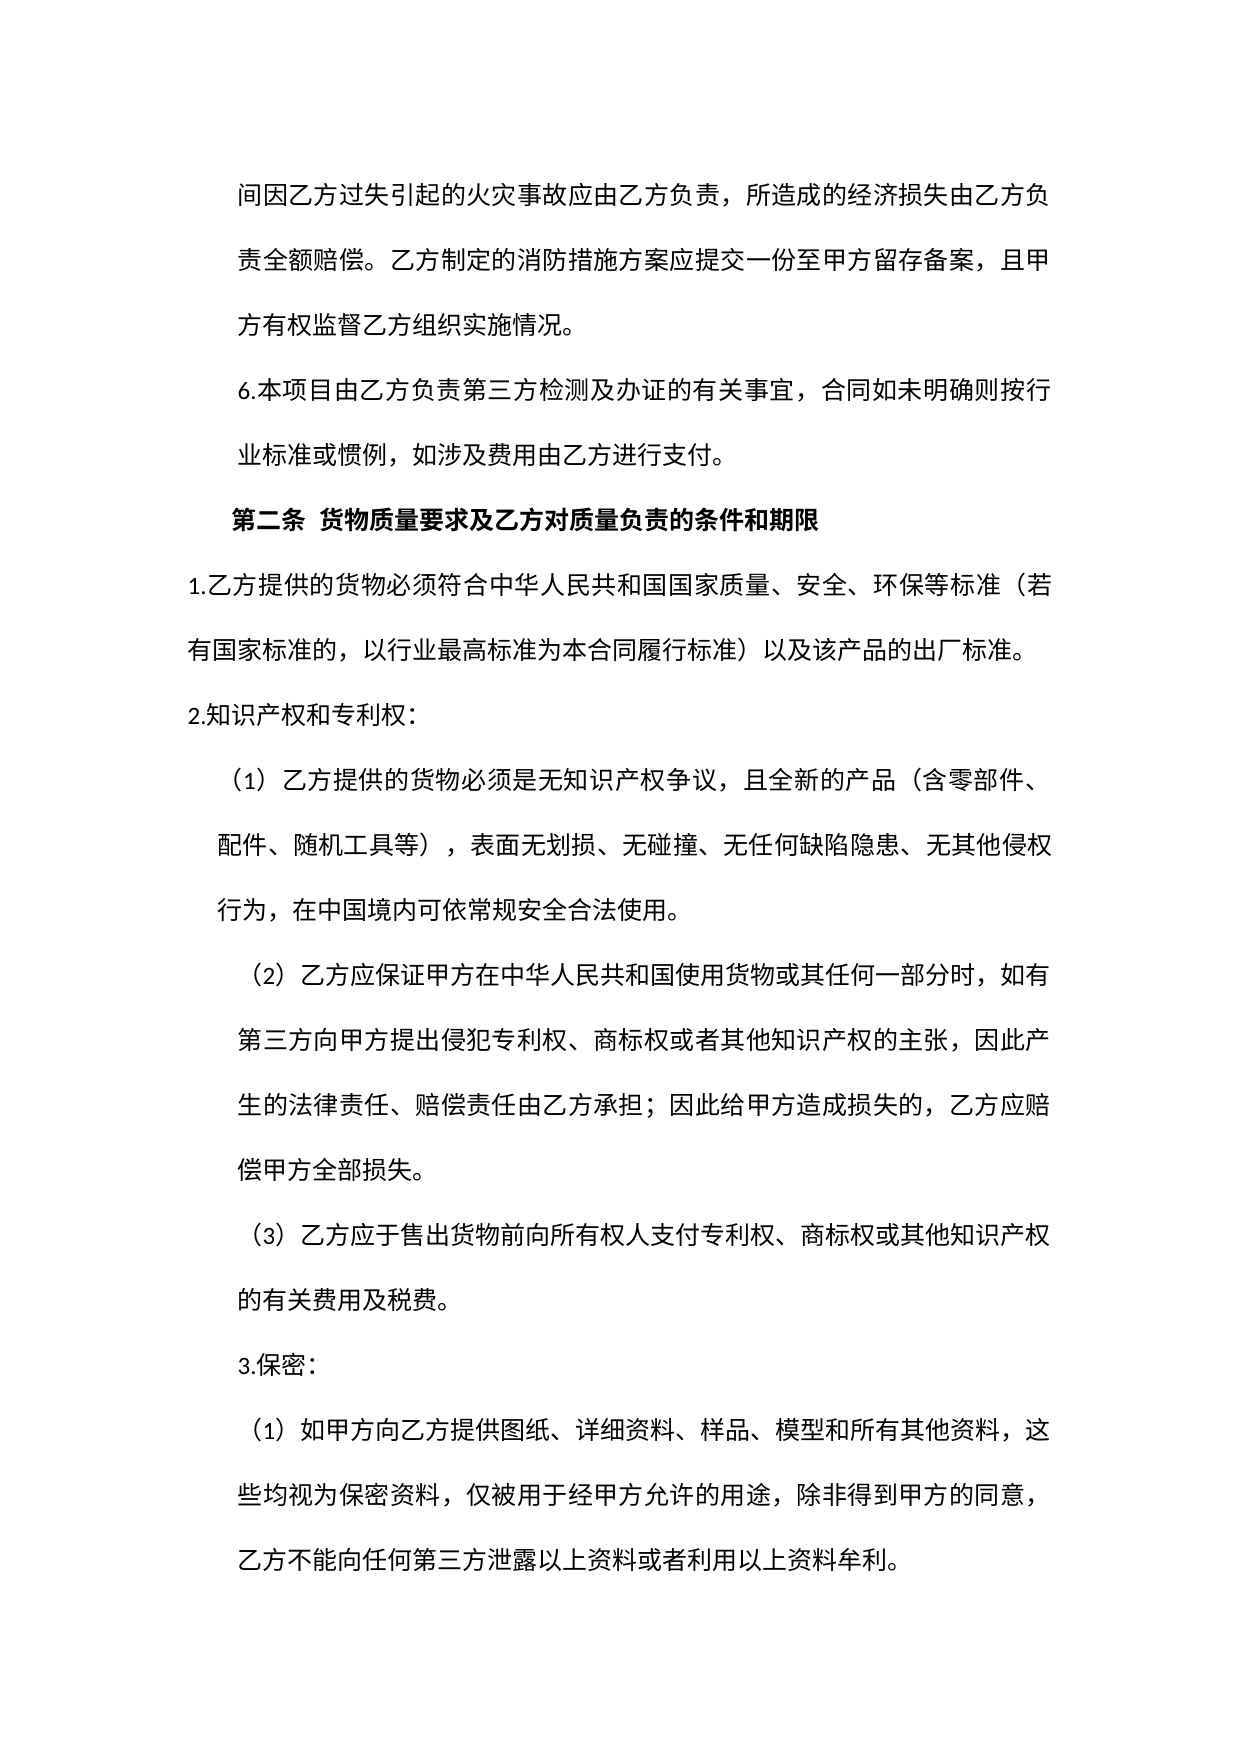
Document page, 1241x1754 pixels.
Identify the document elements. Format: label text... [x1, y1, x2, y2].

text （1）如甲方向乙方提供图纸、详细资料、样品、模型和所有其他资料，这些均视为保密资料，仅被用于经甲方允许的用途，除非得到甲方的同意，乙方不能向任何第三方泄露以上资料或者利用以上资料牟利。 [237, 1397, 1053, 1592]
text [237, 162, 1053, 357]
text 第二条 货物质量要求及乙方对质量负责的条件和期限 [231, 487, 1053, 552]
text 6.本项目由乙方负责第三方检测及办证的有关事宜，合同如未明确则按行业标准或惯例，如涉及费用由乙方进行支付。 [237, 357, 1053, 487]
text （3）乙方应于售出货物前向所有权人支付专利权、商标权或其他知识产权的有关费用及税费。 [237, 1202, 1053, 1332]
text （2）乙方应保证甲方在中华人民共和国使用货物或其任何一部分时，如有第三方向甲方提出侵犯专利权、商标权或者其他知识产权的主张，因此产生的法律责任、赔偿责任由乙方承担；因此给甲方造成损失的，乙方应赔偿甲方全部损失。 [237, 942, 1053, 1202]
text 3.保密： [237, 1332, 1053, 1397]
text （1）乙方提供的货物必须是无知识产权争议，且全新的产品（含零部件、配件、随机工具等），表面无划损、无碰撞、无任何缺陷隐患、无其他侵权行为，在中国境内可依常规安全合法使用。 [217, 747, 1053, 942]
text 1.乙方提供的货物必须符合中华人民共和国国家质量、安全、环保等标准（若有国家标准的，以行业最高标准为本合同履行标准）以及该产品的出厂标准。 [187, 552, 1053, 682]
text 2.知识产权和专利权： [187, 682, 1053, 747]
